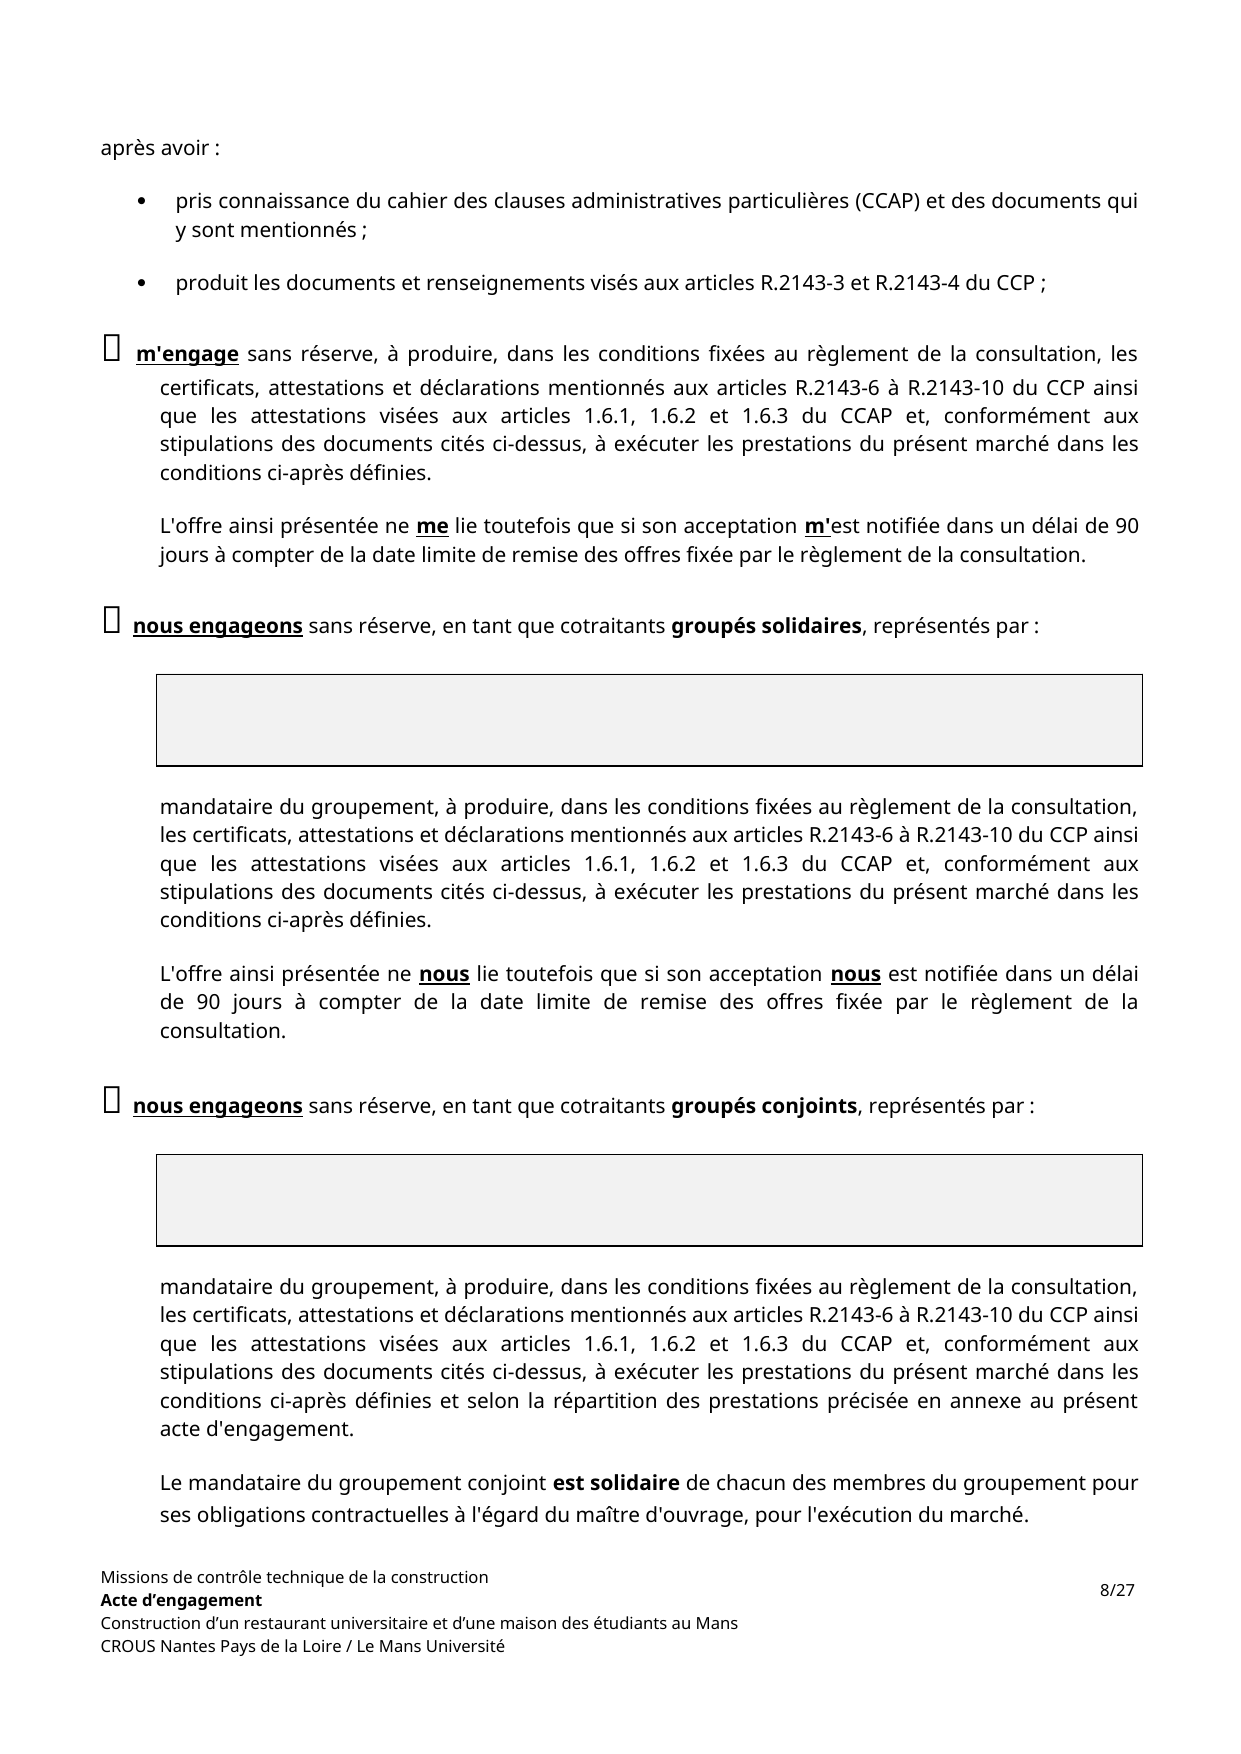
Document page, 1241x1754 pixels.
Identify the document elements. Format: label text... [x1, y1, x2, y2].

text  nous engageons sans réserve, en tant que cotraitants groupés solidaires, représentés par : [100, 593, 1140, 644]
list produit les documents et renseignements visés aux articles R.2143-3 et R.2143-4 du CCP ; [138, 268, 1140, 297]
list pris connaissance du cahier des clauses administratives particulières (CCAP) et des documents qui y sont mentionnés ; [138, 186, 1140, 243]
text mandataire du groupement, à produire, dans les conditions fixées au règlement de la consultation, les certificats, attestations et déclarations mentionnés aux articles R.2143-6 à R.2143-10 du CCP ainsi que les attestations visées aux articles 1.6.1, 1.6.2 et 1.6.3 du CCAP et, conformément aux stipulations des documents cités ci-dessus, à exécuter les prestations du présent marché dans les conditions ci-après définies et selon la répartition des prestations précisée en annexe au présent acte d'engagement. [159, 1272, 1140, 1443]
text L'offre ainsi présentée ne nous lie toutefois que si son acceptation nous est notifiée dans un délai de 90 jours à compter de la date limite de remise des offres fixée par le règlement de la consultation. [159, 959, 1140, 1044]
text Le mandataire du groupement conjoint est solidaire de chacun des membres du groupement pour ses obligations contractuelles à l'égard du maître d'ouvrage, pour l'exécution du marché. [159, 1468, 1140, 1529]
text  nous engageons sans réserve, en tant que cotraitants groupés conjoints, représentés par : [100, 1073, 1140, 1124]
text L'offre ainsi présentée ne me lie toutefois que si son acceptation m'est notifiée dans un délai de 90 jours à compter de la date limite de remise des offres fixée par le règlement de la consultation. [159, 511, 1140, 568]
text après avoir : [100, 133, 1140, 161]
text  m'engage sans réserve, à produire, dans les conditions fixées au règlement de la consultation, les certificats, attestations et déclarations mentionnés aux articles R.2143-6 à R.2143-10 du CCP ainsi que les attestations visées aux articles 1.6.1, 1.6.2 et 1.6.3 du CCAP et, conformément aux stipulations des documents cités ci-dessus, à exécuter les prestations du présent marché dans les conditions ci-après définies. [100, 322, 1140, 486]
text mandataire du groupement, à produire, dans les conditions fixées au règlement de la consultation, les certificats, attestations et déclarations mentionnés aux articles R.2143-6 à R.2143-10 du CCP ainsi que les attestations visées aux articles 1.6.1, 1.6.2 et 1.6.3 du CCAP et, conformément aux stipulations des documents cités ci-dessus, à exécuter les prestations du présent marché dans les conditions ci-après définies. [159, 792, 1140, 934]
